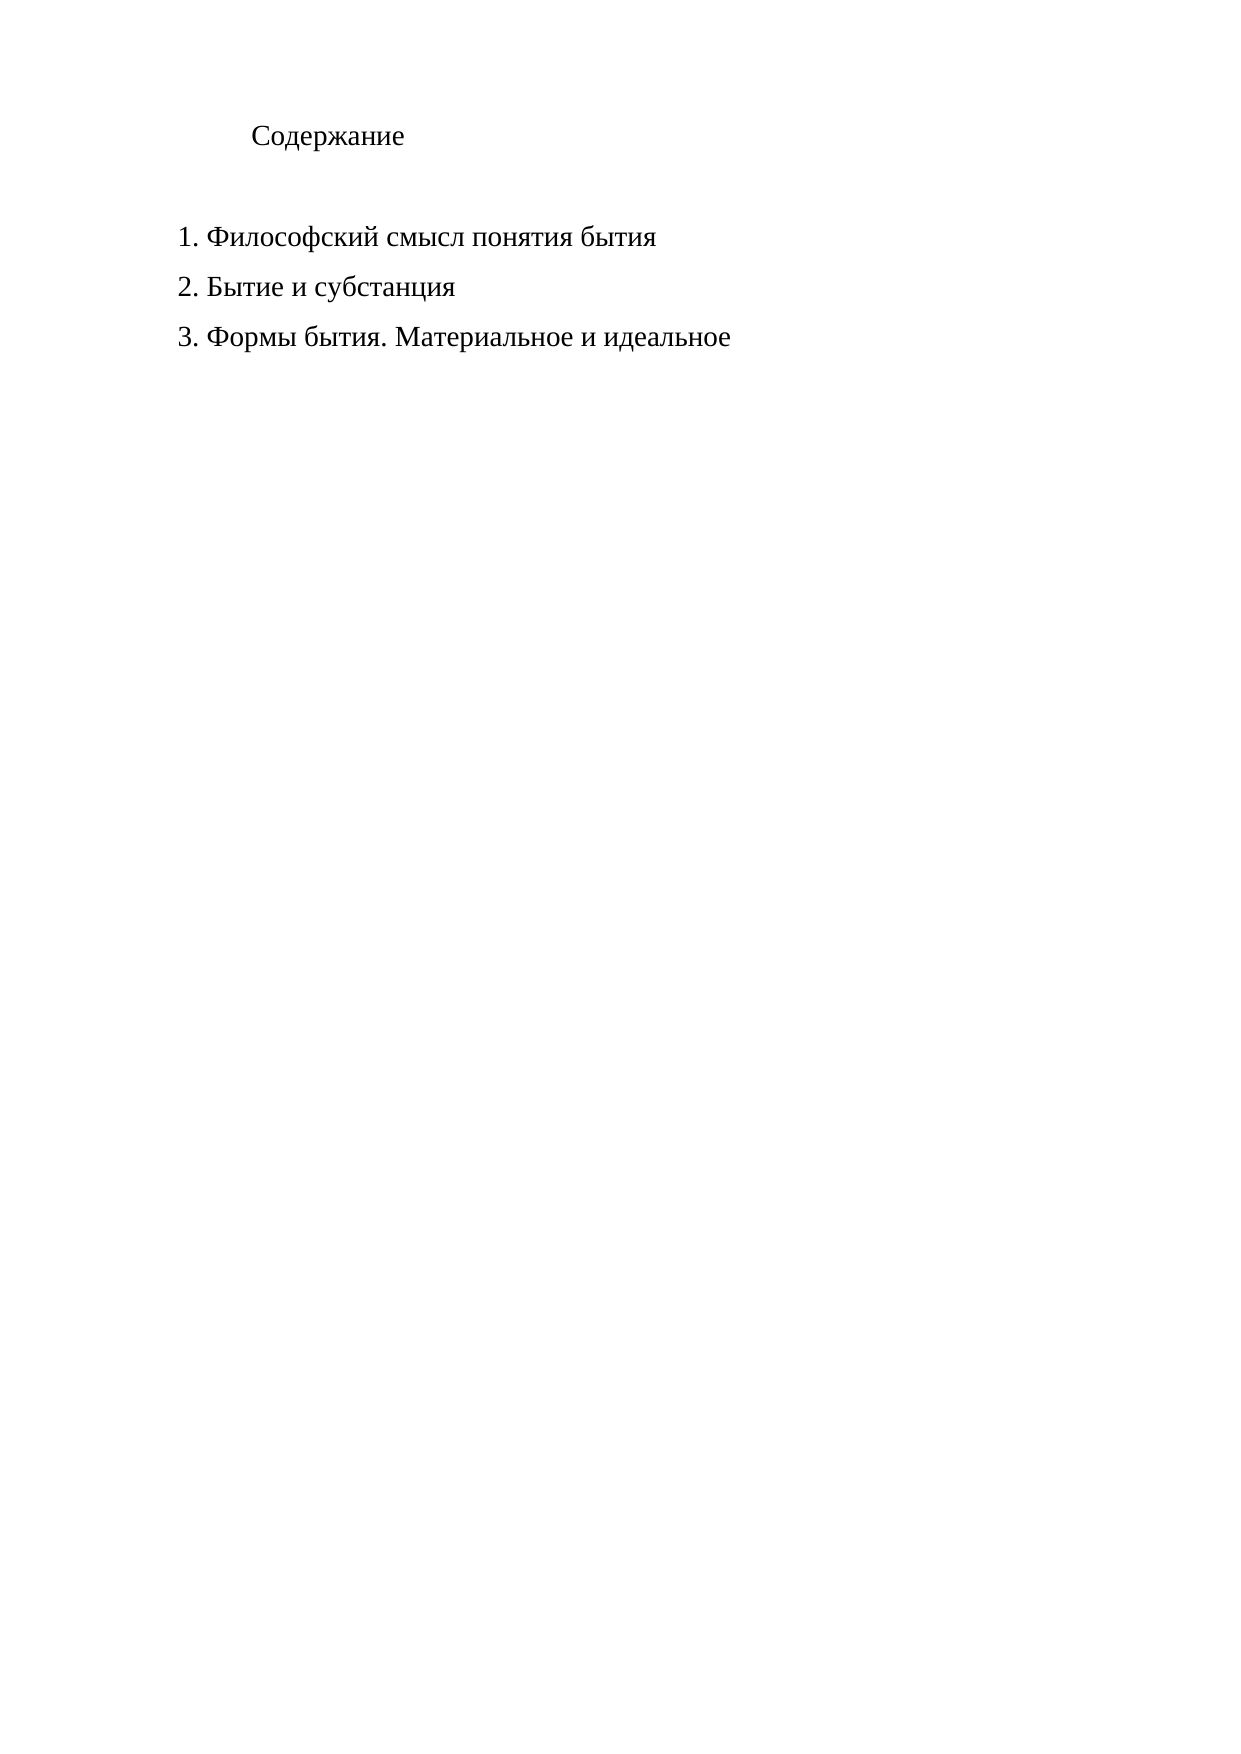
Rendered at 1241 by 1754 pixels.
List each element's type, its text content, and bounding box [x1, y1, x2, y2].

text 3. Формы бытия. Материальное и идеальное [177, 319, 1152, 353]
text Содержание [177, 118, 1152, 152]
text 2. Бытие и субстанция [177, 269, 1152, 303]
text 1. Философский смысл понятия бытия [177, 219, 1152, 252]
